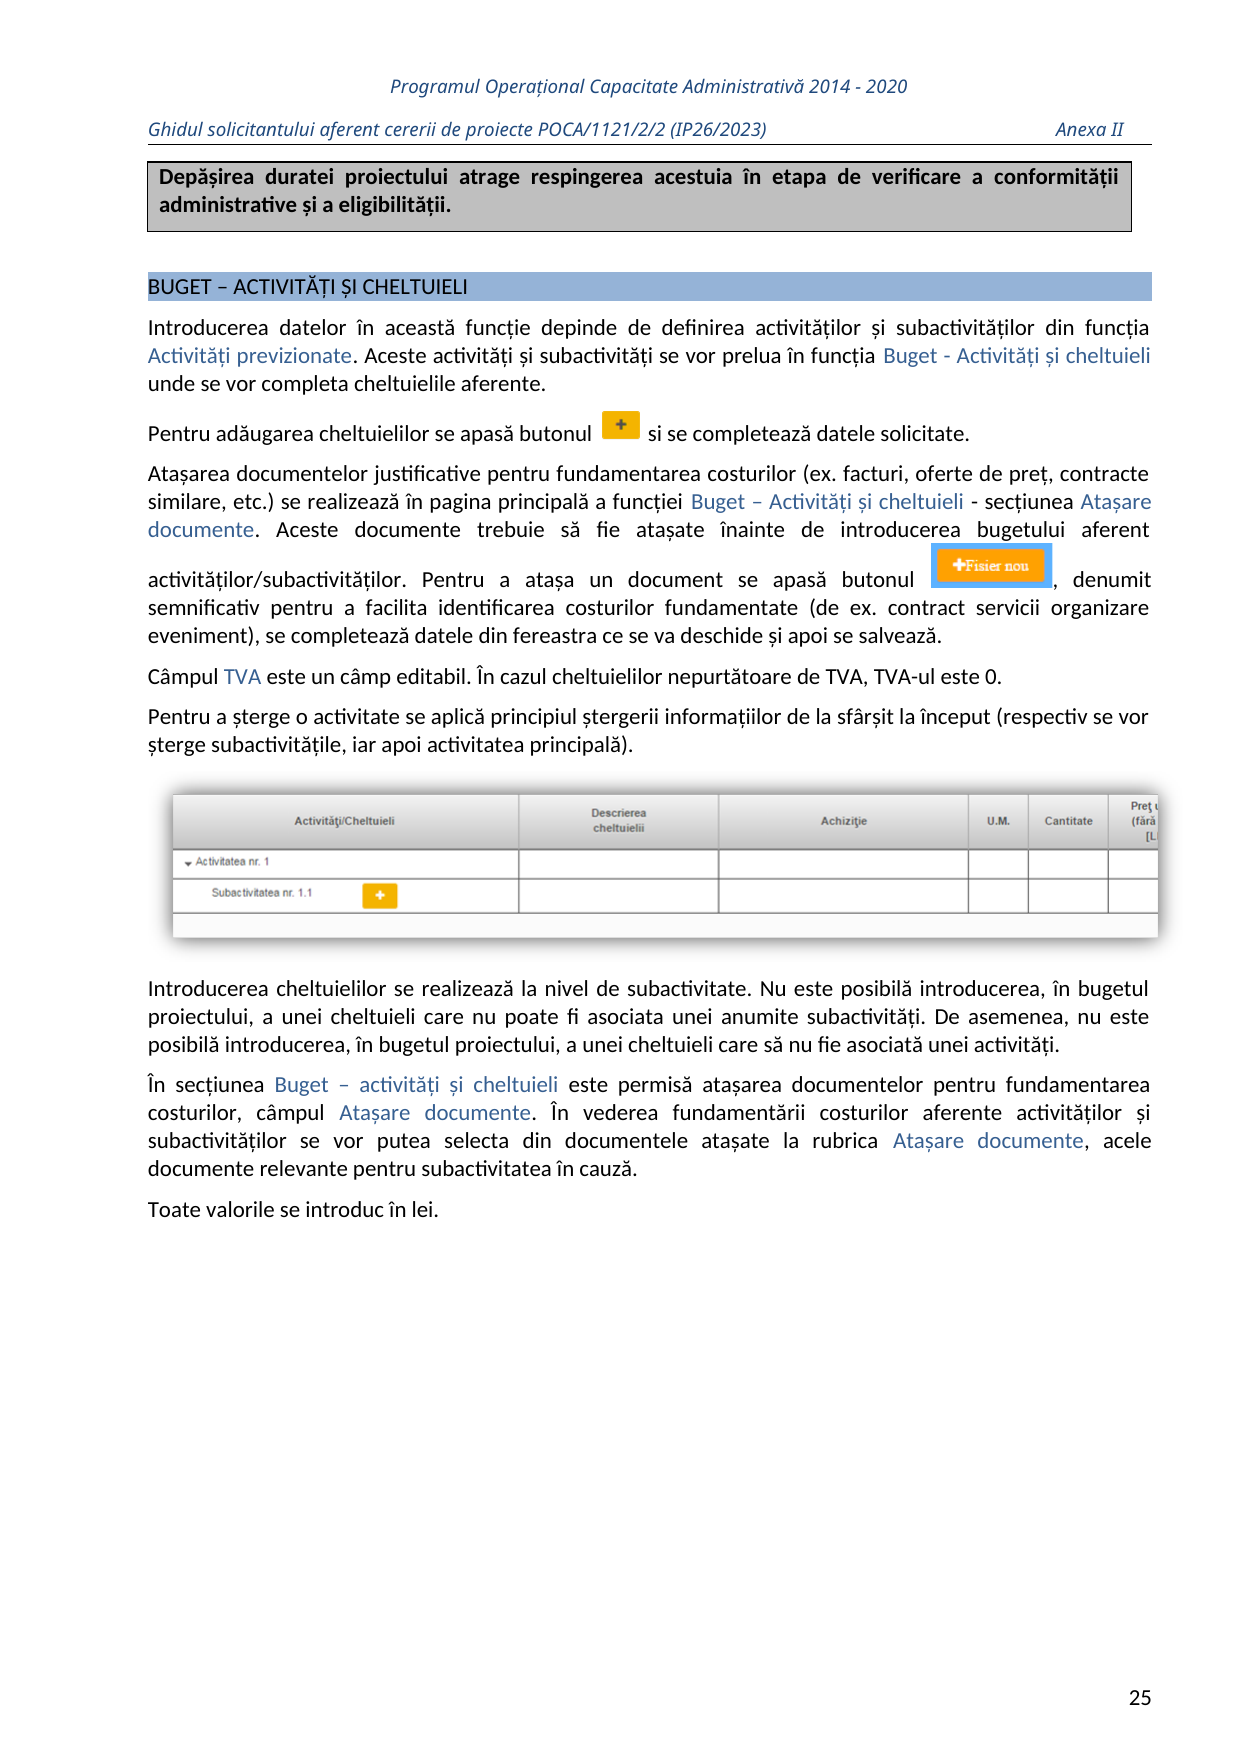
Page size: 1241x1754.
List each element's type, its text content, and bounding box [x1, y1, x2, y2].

text Pentru a șterge o activitate se aplică principiul ștergerii informațiilor de la sfârșit la început (respectiv se vor șterge subactivitățile, iar apoi activitatea principală). [148, 702, 1152, 758]
text BUGET – ACTIVITĂȚI ȘI CHELTUIELI [148, 272, 1152, 301]
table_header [148, 163, 1131, 231]
text Câmpul TVA este un câmp editabil. În cazul cheltuielilor nepurtătoare de TVA, TVA-ul este 0. [148, 662, 1152, 690]
text Introducerea datelor în această funcție depinde de definirea activităților și subactivităților din funcția Activități previzionate. Aceste activități și subactivități se vor prelua în funcția Buget - Activități și cheltuieli unde se vor completa cheltuielile aferente. [148, 313, 1152, 397]
picture [931, 543, 1053, 588]
text Toate valorile se introduc în lei. [148, 1195, 1152, 1223]
text În secțiunea Buget – activități și cheltuieli este permisă atașarea documentelor pentru fundamentarea costurilor, câmpul Atașare documente. În vederea fundamentării costurilor aferente activităților și subactivităților se vor putea selecta din documentele atașate la rubrica Atașare documente, acele documente relevante pentru subactivitatea în cauză. [148, 1070, 1152, 1182]
text Pentru adăugarea cheltuielilor se apasă butonul si se completează datele solicitate. [148, 409, 1152, 447]
picture [598, 409, 643, 441]
text Atașarea documentelor justificative pentru fundamentarea costurilor (ex. facturi, oferte de preț, contracte similare, etc.) se realizează în pagina principală a funcției Buget – Activități și cheltuieli - secțiunea Atașare documente. Aceste documente trebuie să fie atașate înainte de introducerea bugetului aferent activităților/subactivităților. Pentru a atașa un document se apasă butonul , denumit semnificativ pentru a facilita identificarea costurilor fundamentate (de ex. contract servicii organizare eveniment), se completează datele din fereastra ce se va deschide și apoi se salvează. [148, 459, 1152, 649]
picture [147, 771, 1184, 962]
text Introducerea cheltuielilor se realizează la nivel de subactivitate. Nu este posibilă introducerea, în bugetul proiectului, a unei cheltuieli care nu poate fi asociata unei anumite subactivități. De asemenea, nu este posibilă introducerea, în bugetul proiectului, a unei cheltuieli care să nu fie asociată unei activități. [148, 974, 1152, 1058]
